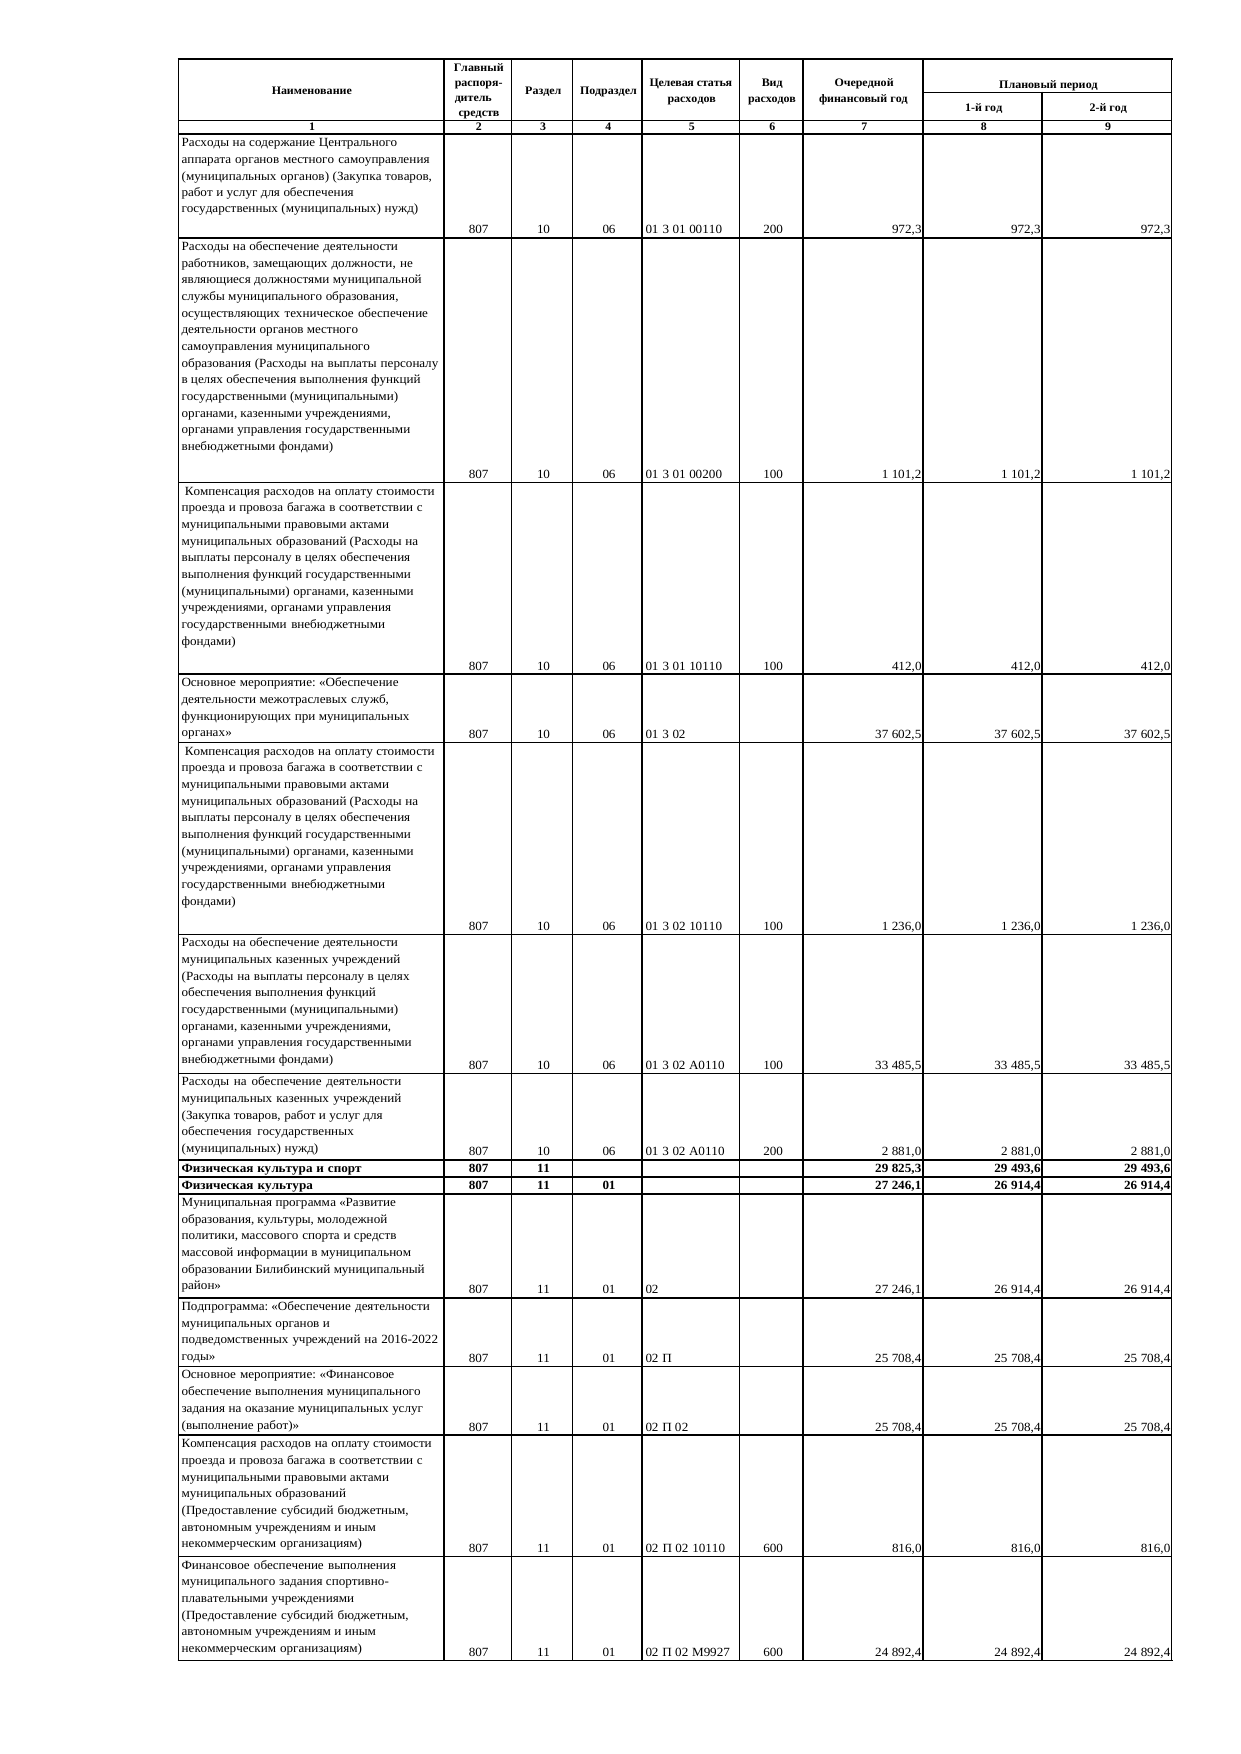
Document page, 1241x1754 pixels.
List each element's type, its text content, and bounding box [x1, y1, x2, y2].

table_cell 600 [740, 1557, 802, 1659]
table_cell 29 825,3 [804, 1161, 922, 1176]
table_cell 11 [512, 1299, 572, 1366]
table_cell 807 [445, 675, 511, 742]
table_cell 24 892,4 [804, 1557, 922, 1659]
table_cell 25 708,4 [924, 1367, 1041, 1434]
table_cell 01 3 02 10110 [643, 743, 739, 933]
table_cell 02 [643, 1195, 739, 1297]
table_cell 100 [740, 935, 802, 1072]
table_header Подраздел [573, 60, 641, 120]
table_cell [740, 1178, 802, 1193]
table_cell 01 3 01 00110 [643, 135, 739, 237]
table_cell 27 246,1 [804, 1195, 922, 1297]
table_cell Расходы на обеспечение деятельности муниципальных казенных учреждений (Расходы на выплаты персоналу в целях обеспечения выполнения функций государственными (муниципальными) органами, казенными учреждениями, органами управления государственными внебюджетными фондами) [179, 935, 443, 1072]
table_cell 11 [512, 1161, 572, 1176]
table_cell 10 [512, 135, 572, 237]
table_cell 2 881,0 [1043, 1074, 1171, 1159]
table_cell 25 708,4 [924, 1299, 1041, 1366]
table_cell 807 [445, 1436, 511, 1556]
table_cell 972,3 [1043, 135, 1171, 237]
table_header Вид расходов [740, 60, 802, 120]
table_cell [740, 1195, 802, 1297]
table_cell Физическая культура [179, 1178, 443, 1193]
table_cell 01 3 02 A0110 [643, 935, 739, 1072]
table_cell 807 [445, 1557, 511, 1659]
table_cell 11 [512, 1195, 572, 1297]
table_cell 10 [512, 743, 572, 933]
table_cell 807 [445, 135, 511, 237]
table_cell Компенсация расходов на оплату стоимости проезда и провоза багажа в соответствии с муниципальными правовыми актами муниципальных образований (Предоставление субсидий бюджетным, автономным учреждениям и иным некоммерческим организациям) [179, 1436, 443, 1556]
table_cell 01 [573, 1436, 641, 1556]
table_cell 1 101,2 [924, 239, 1041, 482]
table_header Раздел [512, 60, 572, 120]
table_cell 807 [445, 1178, 511, 1193]
table_cell Физическая культура и спорт [179, 1161, 443, 1176]
table_cell 972,3 [924, 135, 1041, 237]
table_cell [573, 1161, 641, 1176]
table_cell 01 [573, 1178, 641, 1193]
table_cell 25 708,4 [1043, 1367, 1171, 1434]
table_cell 807 [445, 1367, 511, 1434]
table_cell 600 [740, 1436, 802, 1556]
table_cell 807 [445, 1161, 511, 1176]
table_cell 10 [512, 675, 572, 742]
table_cell 412,0 [804, 483, 922, 673]
table_cell 10 [512, 1074, 572, 1159]
table_cell 25 708,4 [804, 1299, 922, 1366]
table_cell 2-й год [1043, 93, 1171, 120]
table_cell 1 236,0 [804, 743, 922, 933]
table_cell [740, 675, 802, 742]
table_cell 25 708,4 [804, 1367, 922, 1434]
table_cell 01 [573, 1557, 641, 1659]
table_cell 807 [445, 1074, 511, 1159]
table_cell [740, 1161, 802, 1176]
table_cell Основное мероприятие: «Обеспечение деятельности межотраслевых служб, функционирующих при муниципальных органах» [179, 675, 443, 742]
table_header Целевая статья расходов [643, 60, 739, 120]
table_cell [643, 1178, 739, 1193]
table_cell 24 892,4 [1043, 1557, 1171, 1659]
table_cell 807 [445, 483, 511, 673]
table_cell 26 914,4 [924, 1178, 1041, 1193]
table_cell 1 236,0 [924, 743, 1041, 933]
table_cell 807 [445, 1299, 511, 1366]
table_cell 02 П 02 М9927 [643, 1557, 739, 1659]
table_cell 37 602,5 [924, 675, 1041, 742]
table_cell 06 [573, 483, 641, 673]
table_cell 06 [573, 743, 641, 933]
table_header Главный распоря- дитель средств [445, 60, 511, 120]
table_header Очередной финансовый год [804, 60, 922, 120]
table_cell 2 881,0 [804, 1074, 922, 1159]
table_cell 01 3 02 A0110 [643, 1074, 739, 1159]
table_cell 11 [512, 1367, 572, 1434]
table_cell Расходы на обеспечение деятельности работников, замещающих должности, не являющиеся должностями муниципальной службы муниципального образования, осуществляющих техническое обеспечение деятельности органов местного самоуправления муниципального образования (Расходы на выплаты персоналу в целях обеспечения выполнения функций государственными (муниципальными) органами, казенными учреждениями, органами управления государственными внебюджетными фондами) [179, 239, 443, 482]
table_cell Финансовое обеспечение выполнения муниципального задания спортивно- плавательными учреждениями (Предоставление субсидий бюджетным, автономным учреждениям и иным некоммерческим организациям) [179, 1557, 443, 1659]
table_cell 01 3 01 10110 [643, 483, 739, 673]
table_cell 37 602,5 [1043, 675, 1171, 742]
table_cell 807 [445, 239, 511, 482]
table_cell 37 602,5 [804, 675, 922, 742]
table_cell Подпрограмма: «Обеспечение деятельности муниципальных органов и подведомственных учреждений на 2016-2022 годы» [179, 1299, 443, 1366]
table_cell [740, 1367, 802, 1434]
table_cell 412,0 [924, 483, 1041, 673]
table_cell Основное мероприятие: «Финансовое обеспечение выполнения муниципального задания на оказание муниципальных услуг (выполнение работ)» [179, 1367, 443, 1434]
table_cell 412,0 [1043, 483, 1171, 673]
table_cell 01 3 01 00200 [643, 239, 739, 482]
table_header Плановый период [924, 60, 1171, 92]
table_cell 26 914,4 [1043, 1195, 1171, 1297]
table_cell 01 3 02 [643, 675, 739, 742]
table_cell 972,3 [804, 135, 922, 237]
table_cell 1 101,2 [804, 239, 922, 482]
table_cell 06 [573, 675, 641, 742]
table_cell 24 892,4 [924, 1557, 1041, 1659]
table_cell 2 881,0 [924, 1074, 1041, 1159]
table_cell 200 [740, 1074, 802, 1159]
table_cell 27 246,1 [804, 1178, 922, 1193]
table_cell 100 [740, 483, 802, 673]
table_cell 26 914,4 [924, 1195, 1041, 1297]
table_cell 06 [573, 239, 641, 482]
table_cell 10 [512, 935, 572, 1072]
table_cell 33 485,5 [804, 935, 922, 1072]
table_cell 11 [512, 1178, 572, 1193]
table_cell 02 П [643, 1299, 739, 1366]
table_cell 29 493,6 [924, 1161, 1041, 1176]
table_cell 807 [445, 1195, 511, 1297]
table_cell 816,0 [1043, 1436, 1171, 1556]
table_cell 11 [512, 1557, 572, 1659]
table_cell 100 [740, 743, 802, 933]
table_cell 10 [512, 239, 572, 482]
table_cell 29 493,6 [1043, 1161, 1171, 1176]
table_cell 01 [573, 1195, 641, 1297]
table_cell 807 [445, 935, 511, 1072]
table_cell 10 [512, 483, 572, 673]
table_cell Расходы на содержание Центрального аппарата органов местного самоуправления (муниципальных органов) (Закупка товаров, работ и услуг для обеспечения государственных (муниципальных) нужд) [179, 135, 443, 237]
table_cell 100 [740, 239, 802, 482]
table_cell 01 [573, 1367, 641, 1434]
table_cell [643, 1161, 739, 1176]
table_cell 25 708,4 [1043, 1299, 1171, 1366]
table_cell 1 101,2 [1043, 239, 1171, 482]
table_cell 06 [573, 135, 641, 237]
table_cell Компенсация расходов на оплату стоимости проезда и провоза багажа в соответствии с муниципальными правовыми актами муниципальных образований (Расходы на выплаты персоналу в целях обеспечения выполнения функций государственными (муниципальными) органами, казенными учреждениями, органами управления государственными внебюджетными фондами) [179, 743, 443, 933]
table_cell Расходы на обеспечение деятельности муниципальных казенных учреждений (Закупка товаров, работ и услуг для обеспечения государственных (муниципальных) нужд) [179, 1074, 443, 1159]
table_cell 1-й год [924, 93, 1041, 120]
table_cell 807 [445, 743, 511, 933]
table_cell 02 П 02 10110 [643, 1436, 739, 1556]
table_cell 200 [740, 135, 802, 237]
table_cell Компенсация расходов на оплату стоимости проезда и провоза багажа в соответствии с муниципальными правовыми актами муниципальных образований (Расходы на выплаты персоналу в целях обеспечения выполнения функций государственными (муниципальными) органами, казенными учреждениями, органами управления государственными внебюджетными фондами) [179, 483, 443, 673]
table_cell 816,0 [804, 1436, 922, 1556]
table_cell 816,0 [924, 1436, 1041, 1556]
table_cell 11 [512, 1436, 572, 1556]
table_cell 06 [573, 1074, 641, 1159]
table_header Наименование [179, 60, 443, 120]
table_cell [740, 1299, 802, 1366]
table_cell 33 485,5 [1043, 935, 1171, 1072]
table_cell 1 236,0 [1043, 743, 1171, 933]
table_cell 02 П 02 [643, 1367, 739, 1434]
table_cell 01 [573, 1299, 641, 1366]
table_cell 33 485,5 [924, 935, 1041, 1072]
table_cell 26 914,4 [1043, 1178, 1171, 1193]
table_cell 06 [573, 935, 641, 1072]
